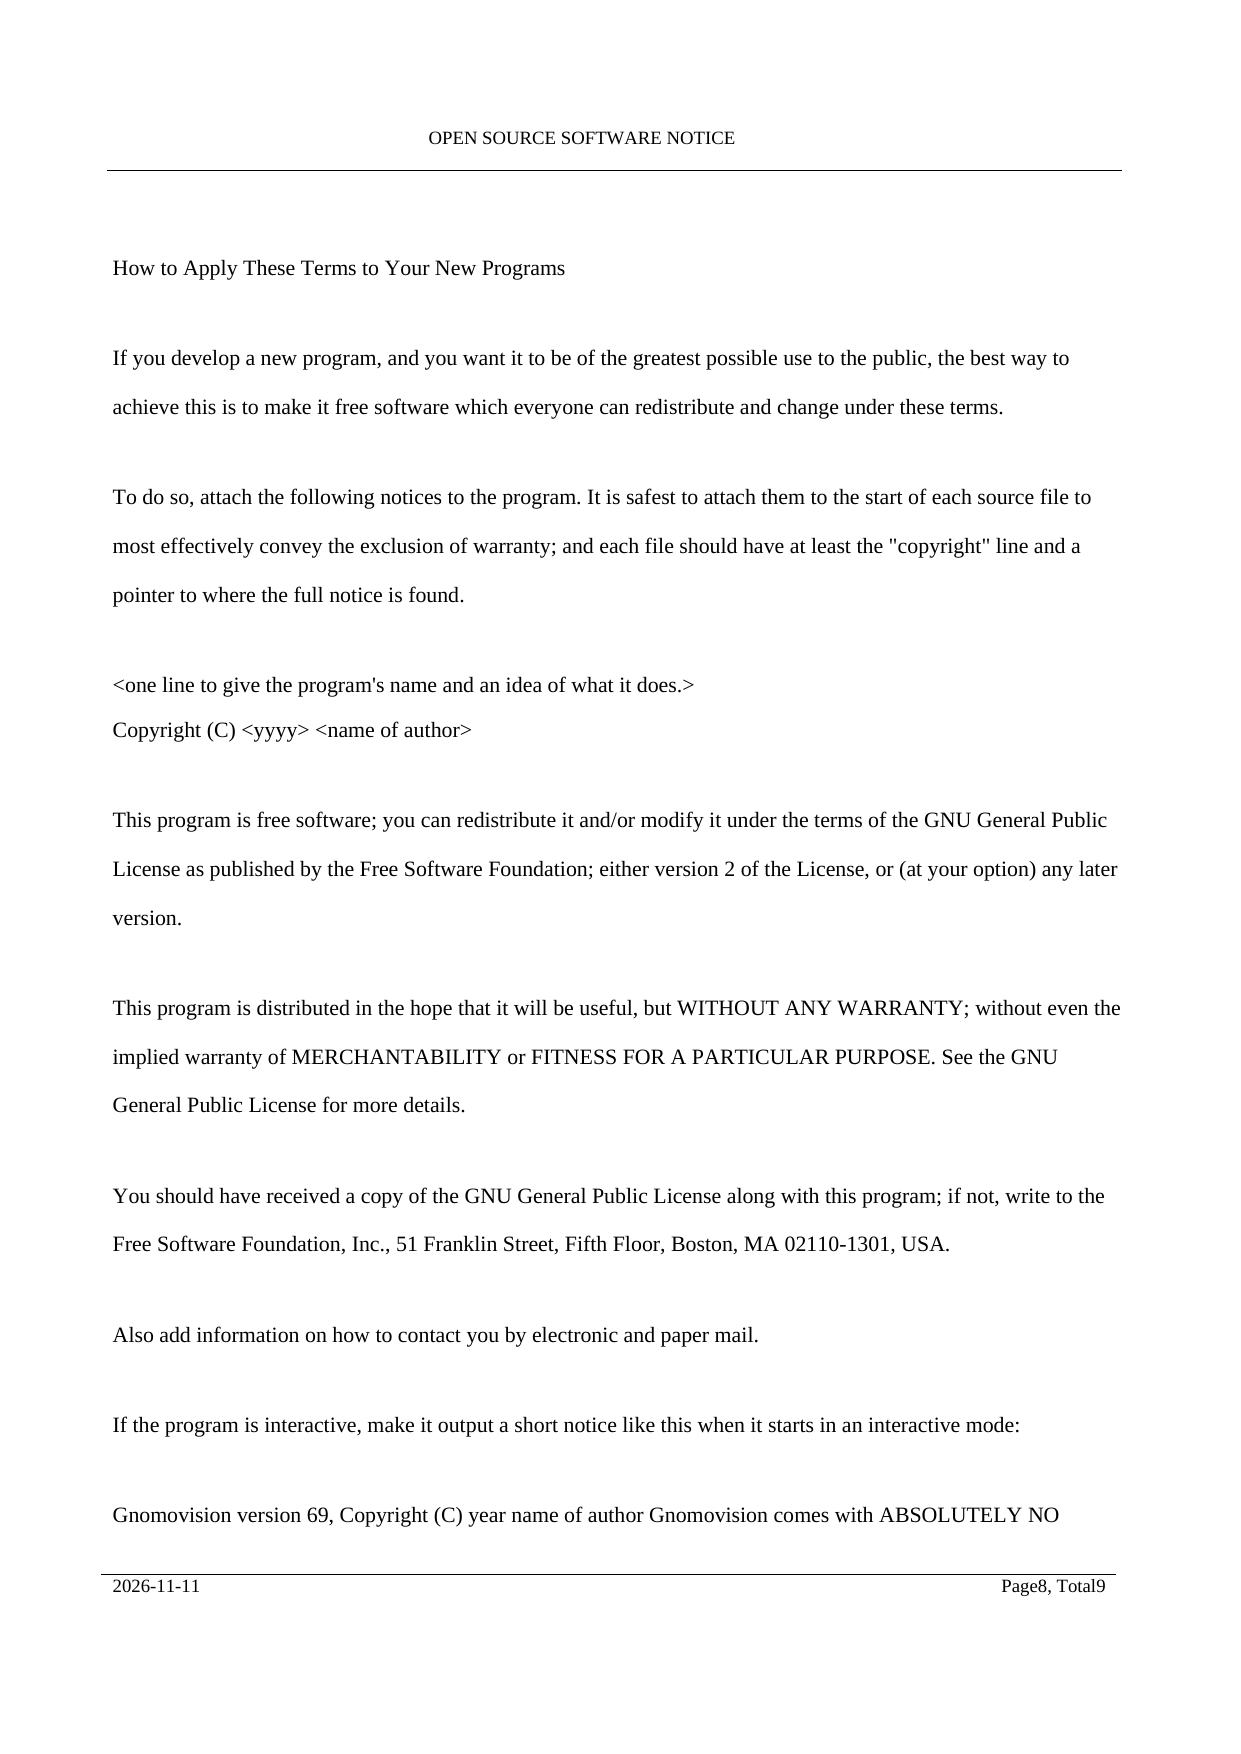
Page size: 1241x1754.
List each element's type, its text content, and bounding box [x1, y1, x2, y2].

text If the program is interactive, make it output a short notice like this when it starts in an interactive mode: [112, 1408, 1128, 1441]
text <one line to give the program's name and an idea of what it does.> [112, 668, 1128, 701]
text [112, 1498, 1128, 1531]
text Copyright (C) <yyyy> <name of author> [112, 713, 1128, 746]
text How to Apply These Terms to Your New Programs [112, 251, 1128, 284]
text To do so, attach the following notices to the program. It is safest to attach them to the start of each source file to most effectively convey the exclusion of warranty; and each file should have at least the "copyright" line and a pointer to where the full notice is found. [112, 481, 1128, 611]
text This program is distributed in the hope that it will be useful, but WITHOUT ANY WARRANTY; without even the implied warranty of MERCHANTABILITY or FITNESS FOR A PARTICULAR PURPOSE. See the GNU General Public License for more details. [112, 991, 1128, 1121]
text If you develop a new program, and you want it to be of the greatest possible use to the public, the best way to achieve this is to make it free software which everyone can redistribute and change under these terms. [112, 342, 1128, 423]
text This program is free software; you can redistribute it and/or modify it under the terms of the GNU General Public License as published by the Free Software Foundation; either version 2 of the License, or (at your option) any later version. [112, 804, 1128, 934]
text Also add information on how to contact you by electronic and paper mail. [112, 1318, 1128, 1351]
text You should have received a copy of the GNU General Public License along with this program; if not, write to the Free Software Foundation, Inc., 51 Franklin Street, Fifth Floor, Boston, MA 02110-1301, USA. [112, 1179, 1128, 1260]
